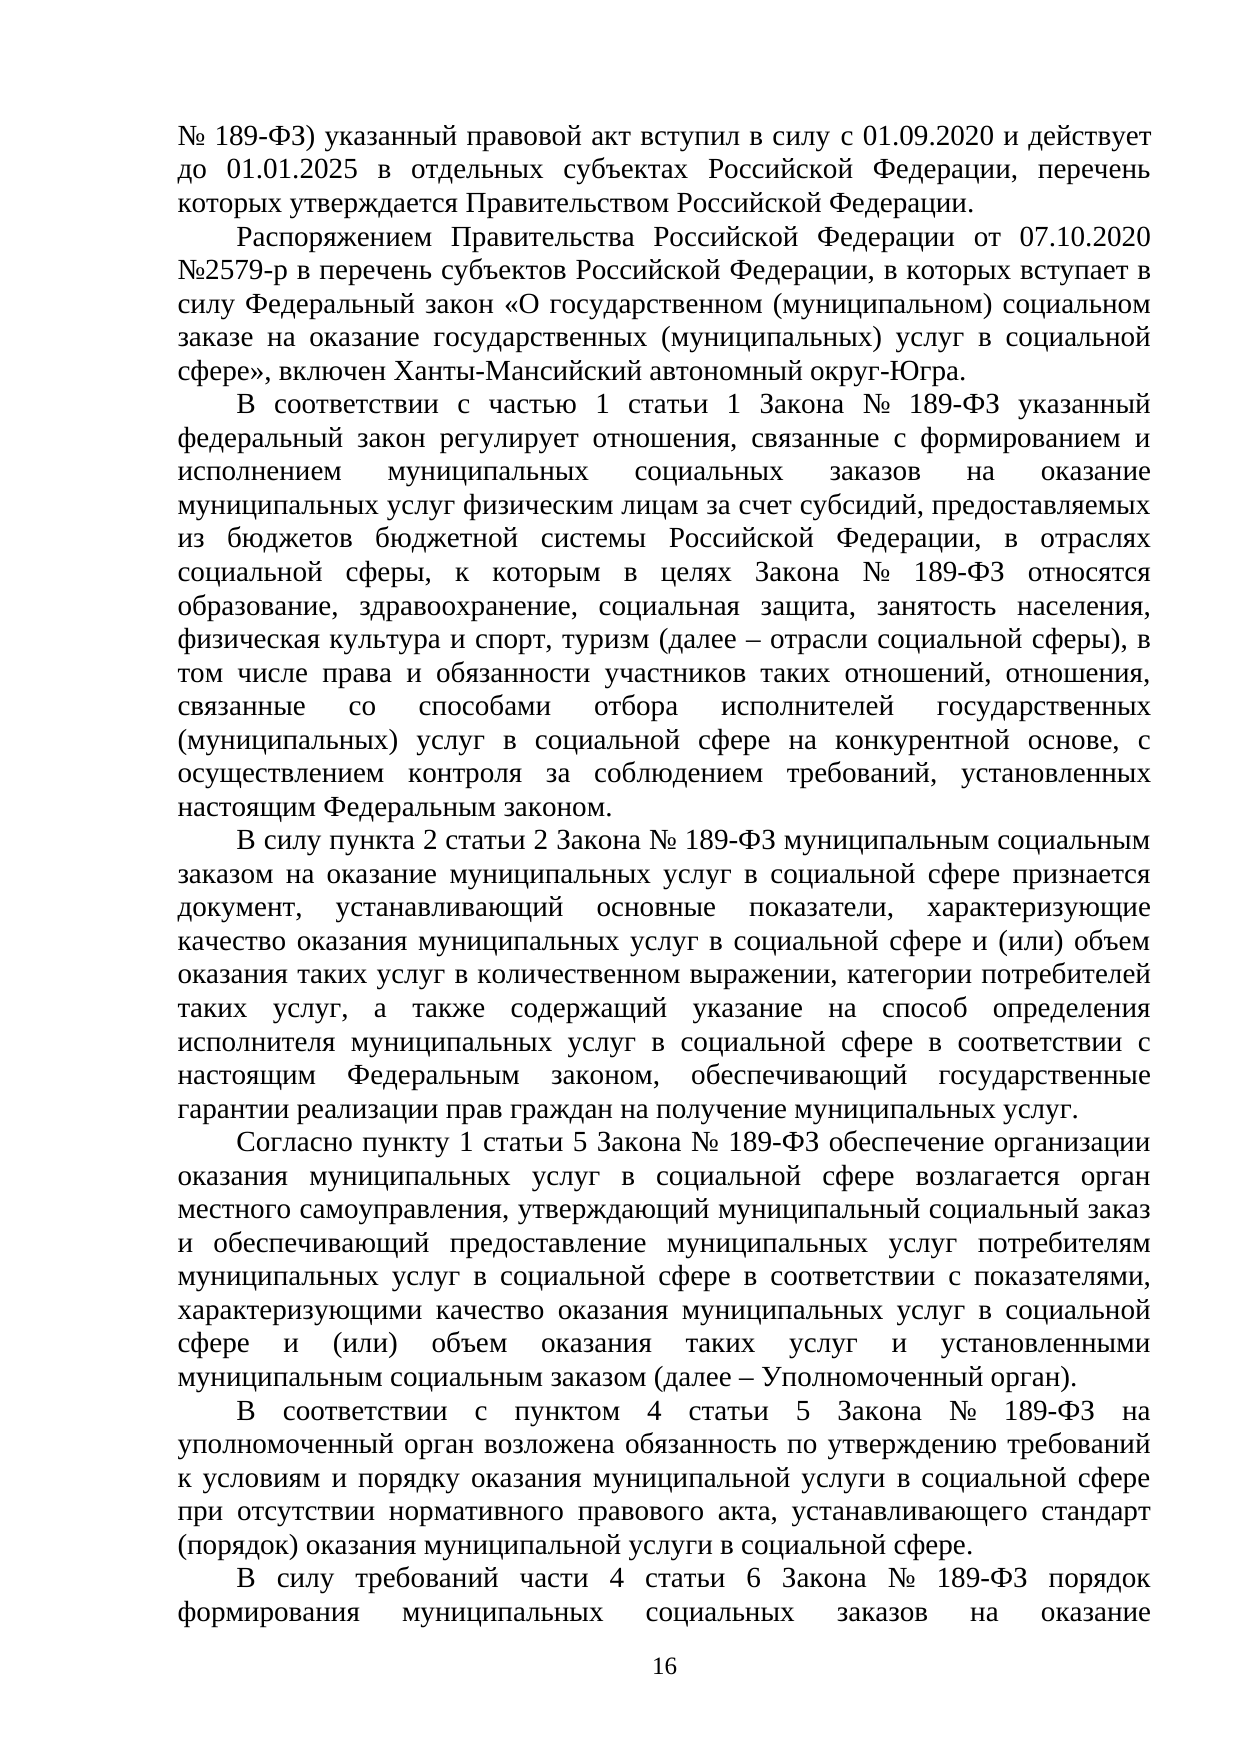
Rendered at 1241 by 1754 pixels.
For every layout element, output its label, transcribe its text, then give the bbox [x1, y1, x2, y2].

text Распоряжением Правительства Российской Федерации от 07.10.2020 №2579-р в перечень субъектов Российской Федерации, в которых вступает в силу Федеральный закон «О государственном (муниципальном) социальном заказе на оказание государственных (муниципальных) услуг в социальной сфере», включен Ханты-Мансийский автономный округ-Югра. [177, 219, 1152, 386]
text В силу пункта 2 статьи 2 Закона № 189-ФЗ муниципальным социальным заказом на оказание муниципальных услуг в социальной сфере признается документ, устанавливающий основные показатели, характеризующие качество оказания муниципальных услуг в социальной сфере и (или) объем оказания таких услуг в количественном выражении, категории потребителей таких услуг, а также содержащий указание на способ определения исполнителя муниципальных услуг в социальной сфере в соответствии с настоящим Федеральным законом, обеспечивающий государственные гарантии реализации прав граждан на получение муниципальных услуг. [177, 822, 1152, 1124]
text В соответствии с пунктом 4 статьи 5 Закона № 189-ФЗ на уполномоченный орган возложена обязанность по утверждению требований к условиям и порядку оказания муниципальной услуги в социальной сфере при отсутствии нормативного правового акта, устанавливающего стандарт (порядок) оказания муниципальной услуги в социальной сфере. [177, 1393, 1152, 1560]
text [177, 1560, 1152, 1627]
text Согласно пункту 1 статьи 5 Закона № 189-ФЗ обеспечение организации оказания муниципальных услуг в социальной сфере возлагается орган местного самоуправления, утверждающий муниципальный социальный заказ и обеспечивающий предоставление муниципальных услуг потребителям муниципальных услуг в социальной сфере в соответствии с показателями, характеризующими качество оказания муниципальных услуг в социальной сфере и (или) объем оказания таких услуг и установленными муниципальным социальным заказом (далее – Уполномоченный орган). [177, 1124, 1152, 1393]
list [177, 118, 1152, 219]
text В соответствии с частью 1 статьи 1 Закона № 189-ФЗ указанный федеральный закон регулирует отношения, связанные с формированием и исполнением муниципальных социальных заказов на оказание муниципальных услуг физическим лицам за счет субсидий, предоставляемых из бюджетов бюджетной системы Российской Федерации, в отраслях социальной сферы, к которым в целях Закона № 189-ФЗ относятся образование, здравоохранение, социальная защита, занятость населения, физическая культура и спорт, туризм (далее – отрасли социальной сферы), в том числе права и обязанности участников таких отношений, отношения, связанные со способами отбора исполнителей государственных (муниципальных) услуг в социальной сфере на конкурентной основе, с осуществлением контроля за соблюдением требований, установленных настоящим Федеральным законом. [177, 386, 1152, 822]
